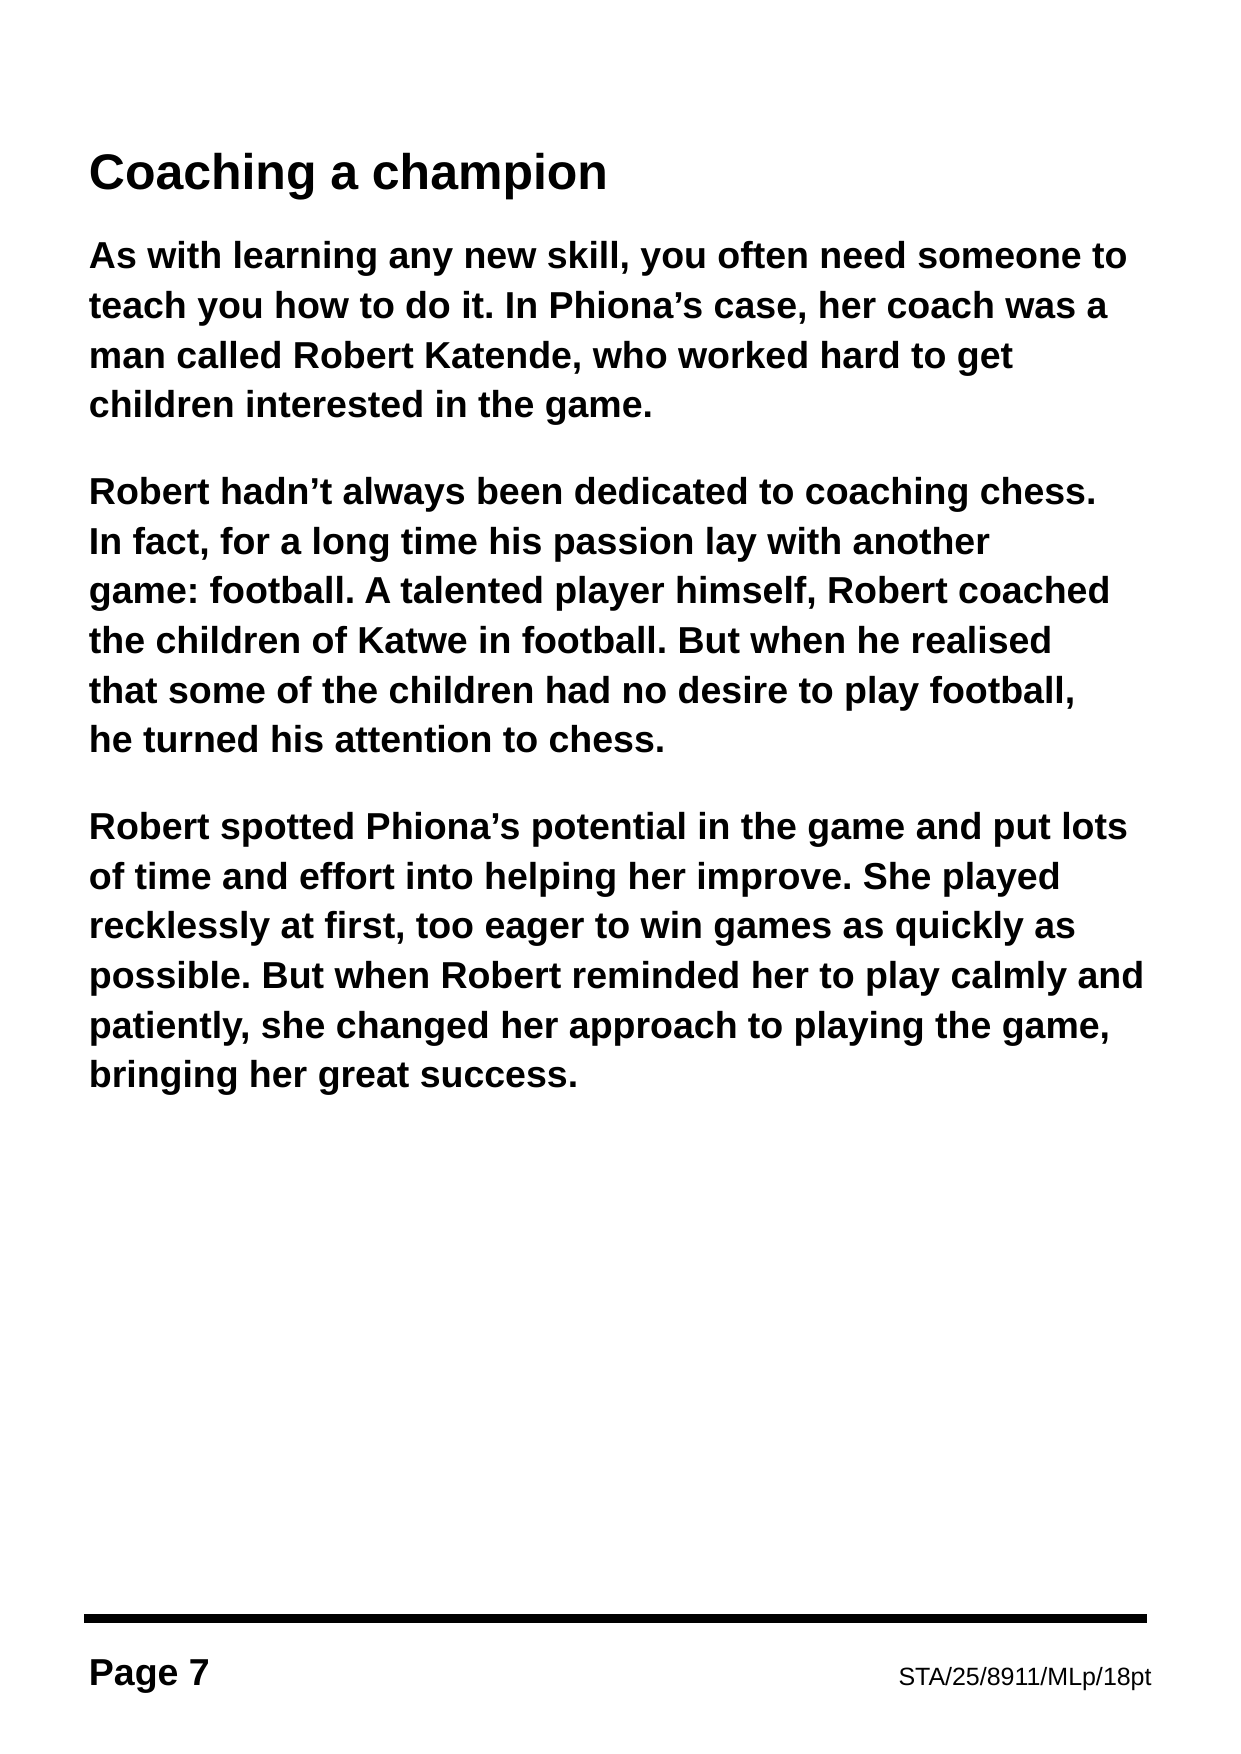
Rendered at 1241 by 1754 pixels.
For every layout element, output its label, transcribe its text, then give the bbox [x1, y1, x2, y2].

text As with learning any new skill, you often need someone to teach you how to do it. In Phiona’s case, her coach was a man called Robert Katende, who worked hard to get children interested in the game. [89, 234, 1152, 426]
text Robert hadn’t always been dedicated to coaching chess. In fact, for a long time his passion lay with another game: football. A talented player himself, Robert coached the children of Katwe in football. But when he realised that some of the children had no desire to play football, he turned his attention to chess. [89, 469, 1152, 761]
text Robert spotted Phiona’s potential in the game and put lots of time and effort into helping her improve. She played recklessly at first, too eager to win games as quickly as possible. But when Robert reminded her to play calmly and patiently, she changed her approach to playing the game, bringing her great success. [89, 804, 1152, 1096]
title Coaching a champion [89, 143, 1152, 200]
